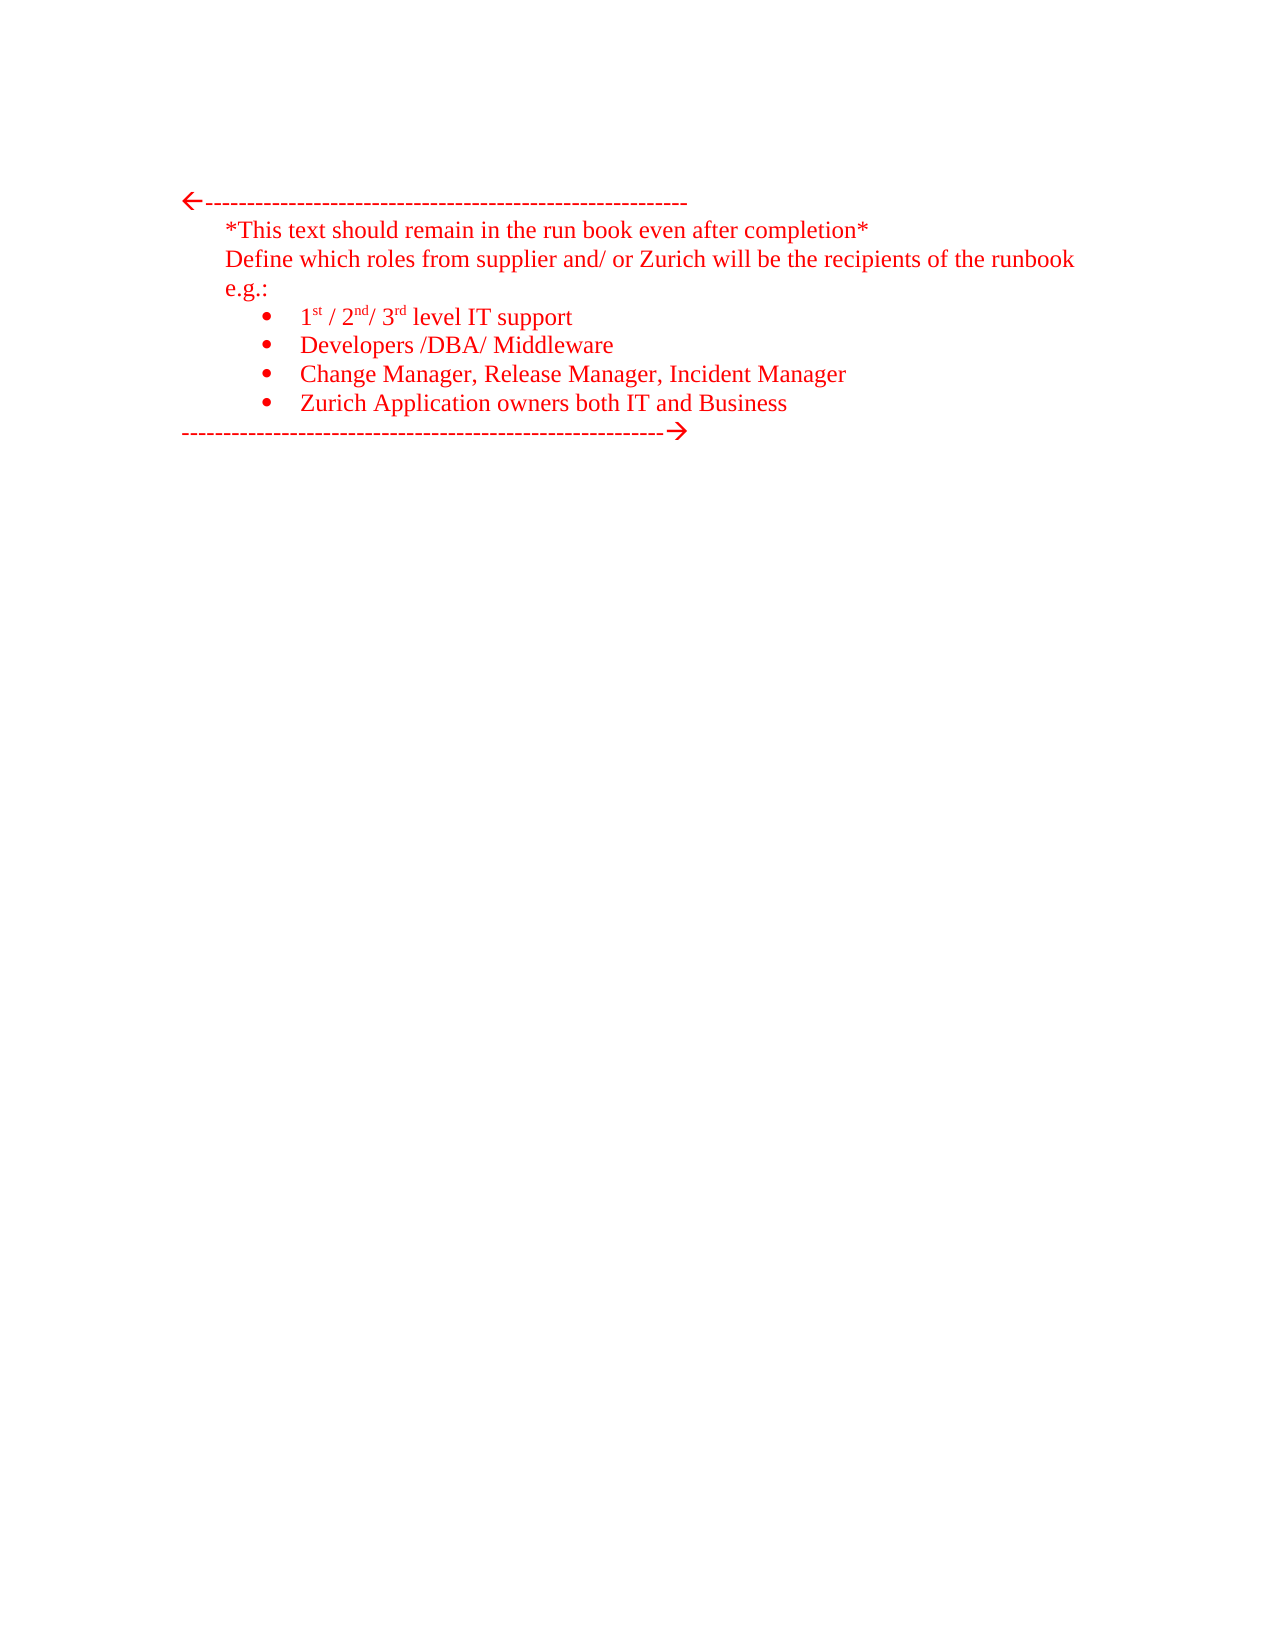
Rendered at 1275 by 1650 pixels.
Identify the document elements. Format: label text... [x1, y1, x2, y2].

text Define which roles from supplier and/ or Zurich will be the recipients of the runbook [225, 244, 1125, 273]
text ---------------------------------------------------------- [150, 417, 1125, 445]
text e.g.: [225, 273, 1125, 302]
list Change Manager, Release Manager, Incident Manager [262, 359, 1125, 388]
list 1st / 2nd/ 3rd level IT support [262, 302, 1125, 330]
text ---------------------------------------------------------- [150, 187, 1125, 215]
text *This text should remain in the run book even after completion* [225, 215, 1125, 244]
list Developers /DBA/ Middleware [262, 330, 1125, 359]
list Zurich Application owners both IT and Business [262, 388, 1125, 417]
